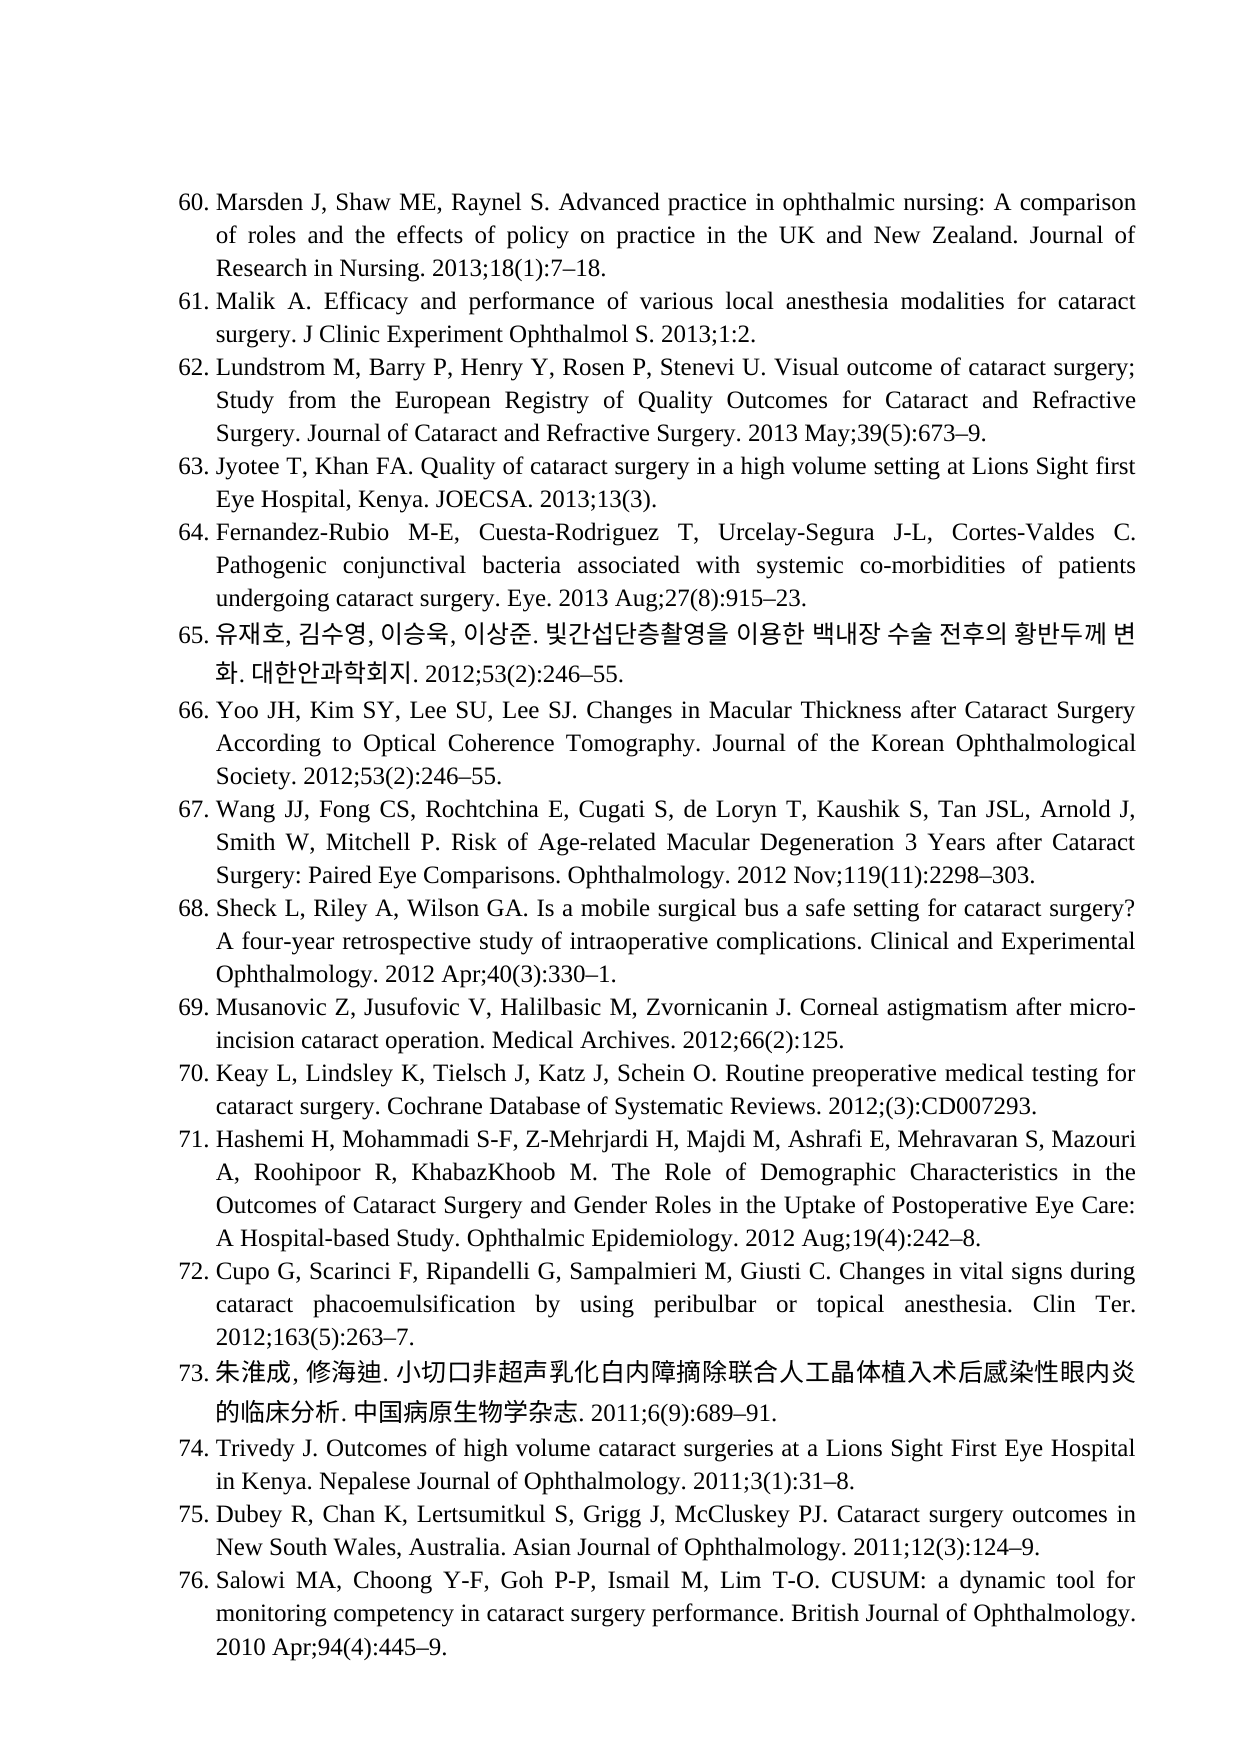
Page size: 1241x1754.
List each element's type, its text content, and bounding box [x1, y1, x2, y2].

list Dubey R, Chan K, Lertsumitkul S, Grigg J, McCluskey PJ. Cataract surgery outcomes in New South Wales, Australia. Asian Journal of Ophthalmology. 2011;12(3):124–9. [178, 1499, 1137, 1561]
list Fernandez-Rubio M-E, Cuesta-Rodriguez T, Urcelay-Segura J-L, Cortes-Valdes C. Pathogenic conjunctival bacteria associated with systemic co-morbidities of patients undergoing cataract surgery. Eye. 2013 Aug;27(8):915–23. [178, 517, 1137, 612]
list Salowi MA, Choong Y-F, Goh P-P, Ismail M, Lim T-O. CUSUM: a dynamic tool for monitoring competency in cataract surgery performance. British Journal of Ophthalmology. 2010 Apr;94(4):445–9. [178, 1566, 1137, 1660]
list Keay L, Lindsley K, Tielsch J, Katz J, Schein O. Routine preoperative medical testing for cataract surgery. Cochrane Database of Systematic Reviews. 2012;(3):CD007293. [178, 1058, 1137, 1120]
list Marsden J, Shaw ME, Raynel S. Advanced practice in ophthalmic nursing: A comparison of roles and the effects of policy on practice in the UK and New Zealand. Journal of Research in Nursing. 2013;18(1):7–18. [178, 187, 1137, 282]
list Sheck L, Riley A, Wilson GA. Is a mobile surgical bus a safe setting for cataract surgery? A four-year retrospective study of intraoperative complications. Clinical and Experimental Ophthalmology. 2012 Apr;40(3):330–1. [178, 893, 1137, 988]
list Hashemi H, Mohammadi S-F, Z-Mehrjardi H, Majdi M, Ashrafi E, Mehravaran S, Mazouri A, Roohipoor R, KhabazKhoob M. The Role of Demographic Characteristics in the Outcomes of Cataract Surgery and Gender Roles in the Uptake of Postoperative Eye Care: A Hospital-based Study. Ophthalmic Epidemiology. 2012 Aug;19(4):242–8. [178, 1124, 1137, 1252]
list Musanovic Z, Jusufovic V, Halilbasic M, Zvornicanin J. Corneal astigmatism after micro-incision cataract operation. Medical Archives. 2012;66(2):125. [178, 992, 1137, 1054]
list Wang JJ, Fong CS, Rochtchina E, Cugati S, de Loryn T, Kaushik S, Tan JSL, Arnold J, Smith W, Mitchell P. Risk of Age-related Macular Degeneration 3 Years after Cataract Surgery: Paired Eye Comparisons. Ophthalmology. 2012 Nov;119(11):2298–303. [178, 794, 1137, 888]
list 朱淮成, 修海迪. 小切口非超声乳化白内障摘除联合人工晶体植入术后感染性眼内炎的临床分析. 中国病原生物学杂志. 2011;6(9):689–91. [178, 1355, 1137, 1428]
list Trivedy J. Outcomes of high volume cataract surgeries at a Lions Sight First Eye Hospital in Kenya. Nepalese Journal of Ophthalmology. 2011;3(1):31–8. [178, 1433, 1137, 1495]
list Jyotee T, Khan FA. Quality of cataract surgery in a high volume setting at Lions Sight first Eye Hospital, Kenya. JOECSA. 2013;13(3). [178, 451, 1137, 513]
list 유재호, 김수영, 이승욱, 이상준. 빛간섭단층촬영을 이용한 백내장 수술 전후의 황반두께 변화. 대한안과학회지. 2012;53(2):246–55. [178, 616, 1137, 689]
list Cupo G, Scarinci F, Ripandelli G, Sampalmieri M, Giusti C. Changes in vital signs during cataract phacoemulsification by using peribulbar or topical anesthesia. Clin Ter. 2012;163(5):263–7. [178, 1256, 1137, 1351]
list Malik A. Efficacy and performance of various local anesthesia modalities for cataract surgery. J Clinic Experiment Ophthalmol S. 2013;1:2. [178, 286, 1137, 348]
list Yoo JH, Kim SY, Lee SU, Lee SJ. Changes in Macular Thickness after Cataract Surgery According to Optical Coherence Tomography. Journal of the Korean Ophthalmological Society. 2012;53(2):246–55. [178, 695, 1137, 789]
list Lundstrom M, Barry P, Henry Y, Rosen P, Stenevi U. Visual outcome of cataract surgery; Study from the European Registry of Quality Outcomes for Cataract and Refractive Surgery. Journal of Cataract and Refractive Surgery. 2013 May;39(5):673–9. [178, 352, 1137, 447]
